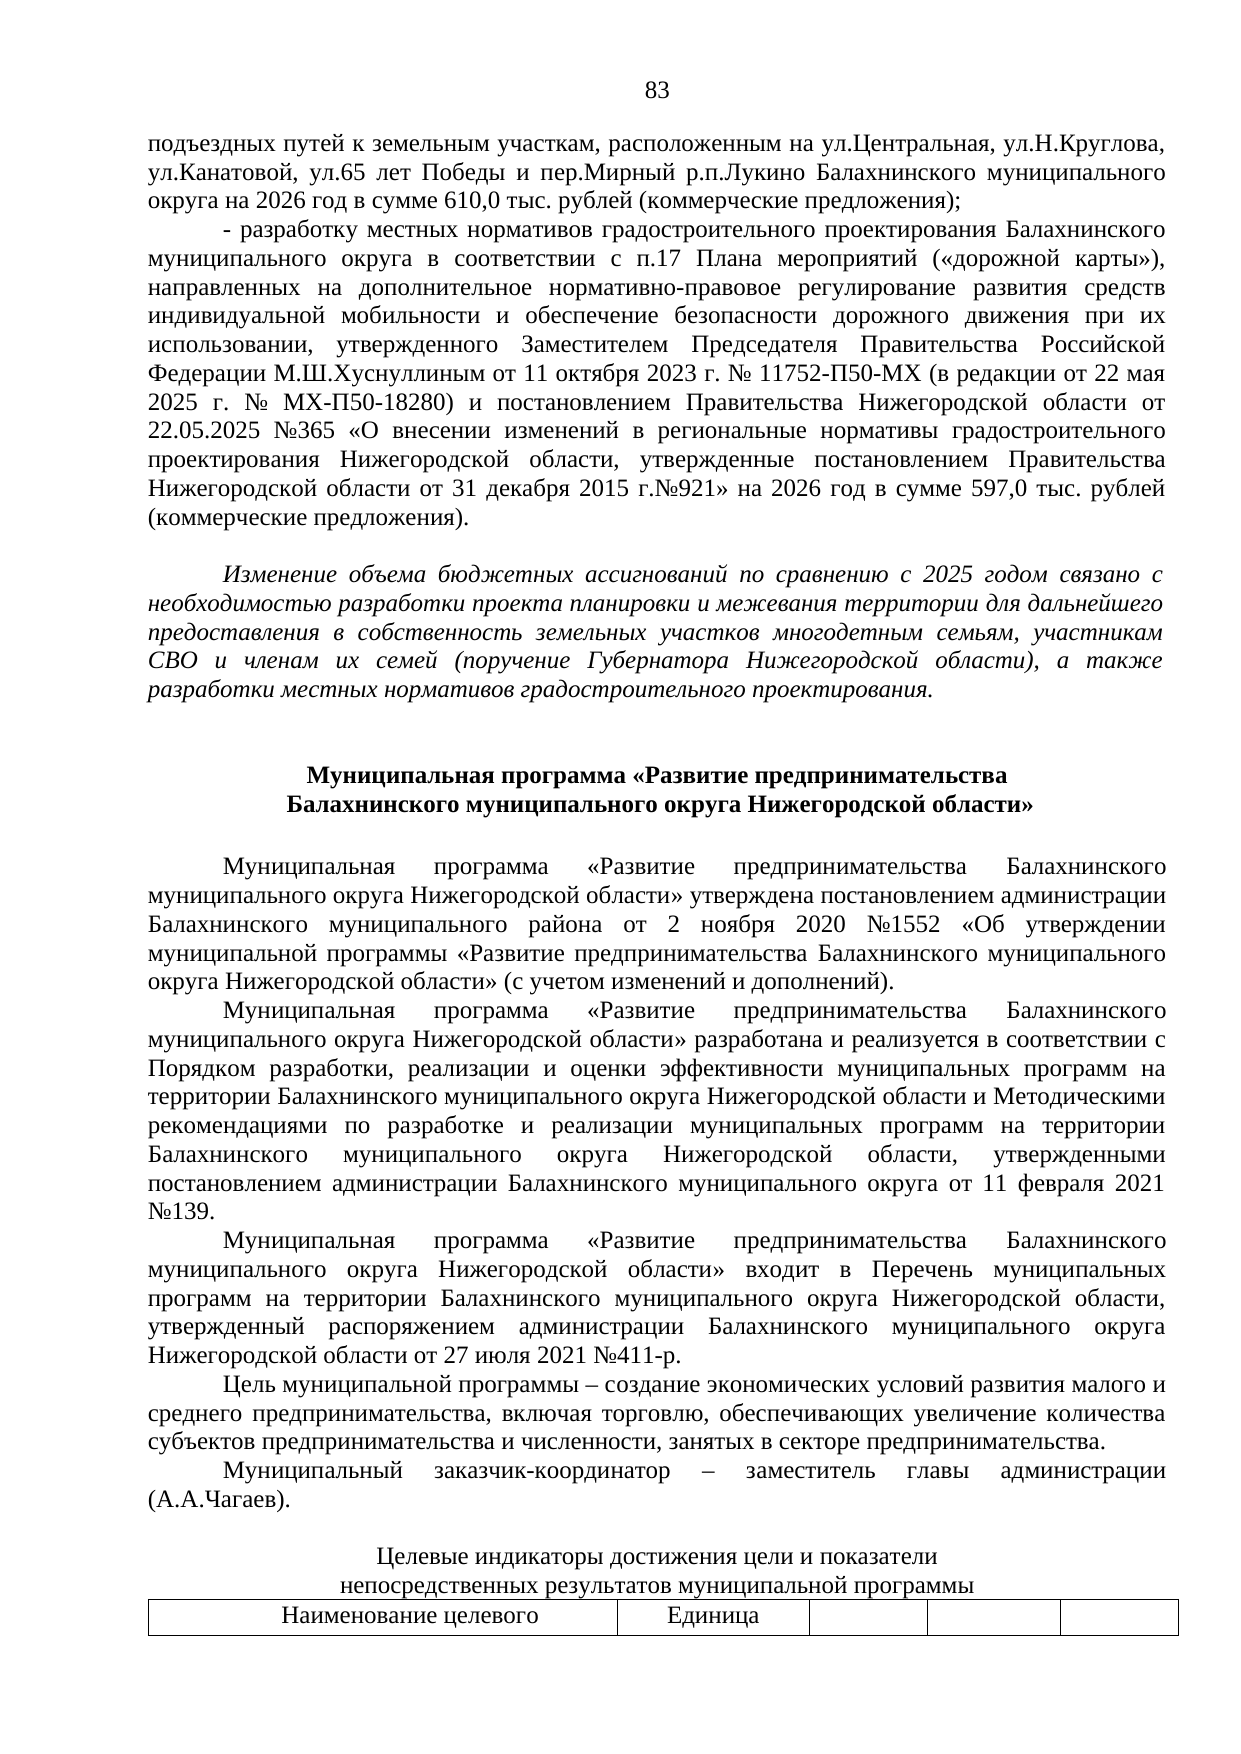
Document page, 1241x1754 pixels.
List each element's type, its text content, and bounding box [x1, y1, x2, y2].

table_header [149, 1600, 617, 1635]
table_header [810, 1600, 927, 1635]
text Муниципальная программа «Развитие предпринимательства Балахнинского муниципального округа Нижегородской области» утверждена постановлением администрации Балахнинского муниципального района от 2 ноября 2020 №1552 «Об утверждении муниципальной программы «Развитие предпринимательства Балахнинского муниципального округа Нижегородской области» (с учетом изменений и дополнений). [148, 851, 1166, 995]
text Целевые индикаторы достижения цели и показатели [148, 1541, 1166, 1570]
text Муниципальная программа «Развитие предпринимательства Балахнинского муниципального округа Нижегородской области» входит в Перечень муниципальных программ на территории Балахнинского муниципального округа Нижегородской области, утвержденный распоряжением администрации Балахнинского муниципального округа Нижегородской области от 27 июля 2021 №411-р. [148, 1225, 1166, 1369]
text - разработку местных нормативов градостроительного проектирования Балахнинского муниципального округа в соответствии с п.17 Плана мероприятий («дорожной карты»), направленных на дополнительное нормативно-правовое регулирование развития средств индивидуальной мобильности и обеспечение безопасности дорожного движения при их использовании, утвержденного Заместителем Председателя Правительства Российской Федерации М.Ш.Хуснуллиным от 11 октября 2023 г. № 11752-П50-МХ (в редакции от 22 мая 2025 г. № МХ-П50-18280) и постановлением Правительства Нижегородской области от 22.05.2025 №365 «О внесении изменений в региональные нормативы градостроительного проектирования Нижегородской области, утвержденные постановлением Правительства Нижегородской области от 31 декабря 2015 г.№921» на 2026 год в сумме 597,0 тыс. рублей (коммерческие предложения). [148, 214, 1166, 530]
text Муниципальный заказчик-координатор – заместитель главы администрации (А.А.Чагаев). [148, 1455, 1166, 1513]
text Балахнинского муниципального округа Нижегородской области» [148, 789, 1166, 818]
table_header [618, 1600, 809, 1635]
text Муниципальная программа «Развитие предпринимательства Балахнинского муниципального округа Нижегородской области» разработана и реализуется в соответствии с Порядком разработки, реализации и оценки эффективности муниципальных программ на территории Балахнинского муниципального округа Нижегородской области и Методическими рекомендациями по разработке и реализации муниципальных программ на территории Балахнинского муниципального округа Нижегородской области, утвержденными постановлением администрации Балахнинского муниципального округа от 11 февраля 2021 №139. [148, 995, 1166, 1225]
text Изменение объема бюджетных ассигнований по сравнению с 2025 годом связано с необходимостью разработки проекта планировки и межевания территории для дальнейшего предоставления в собственность земельных участков многодетным семьям, участникам СВО и членам их семей (поручение Губернатора Нижегородской области), а также разработки местных нормативов градостроительного проектирования. [148, 559, 1166, 703]
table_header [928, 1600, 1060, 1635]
text непосредственных результатов муниципальной программы [148, 1570, 1166, 1599]
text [148, 128, 1166, 214]
text Цель муниципальной программы – создание экономических условий развития малого и среднего предпринимательства, включая торговлю, обеспечивающих увеличение количества субъектов предпринимательства и численности, занятых в секторе предпринимательства. [148, 1369, 1166, 1455]
text Муниципальная программа «Развитие предпринимательства [148, 760, 1166, 789]
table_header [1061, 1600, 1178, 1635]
